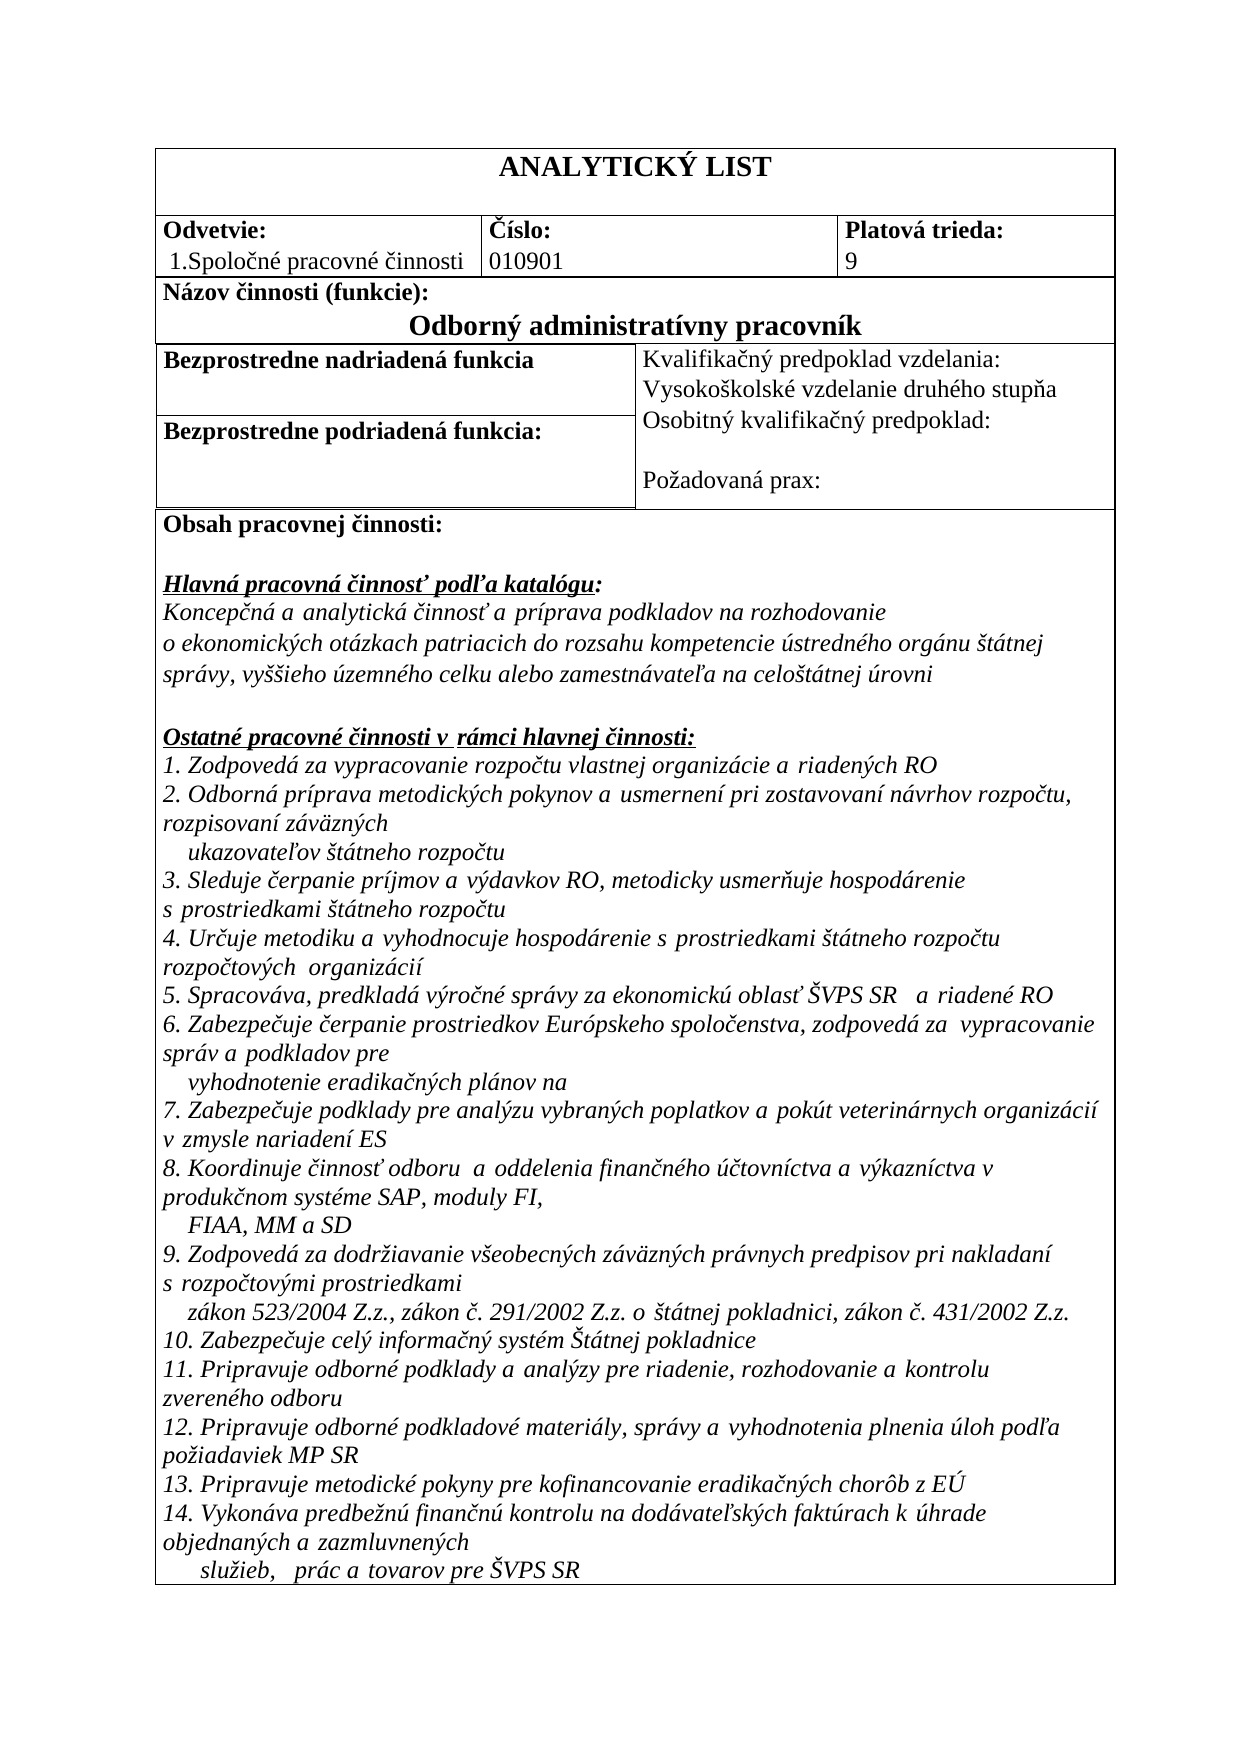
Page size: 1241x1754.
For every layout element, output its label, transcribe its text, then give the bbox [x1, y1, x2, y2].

table_cell Platová trieda: 9 [838, 216, 1114, 276]
table_cell Odvetvie: 1.Spoločné pracovné činnosti [156, 216, 481, 276]
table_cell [156, 510, 1114, 1584]
table_header ANALYTICKÝ LIST [156, 149, 1114, 214]
table_cell Kvalifikačný predpoklad vzdelania: Vysokoškolské vzdelanie druhého stupňa Osobitný kvalifikačný predpoklad: Požadovaná prax: [636, 344, 1114, 508]
table_cell [157, 345, 635, 415]
table_cell [157, 416, 635, 507]
table_cell Názov činnosti (funkcie): Odborný administratívny pracovník [156, 278, 1114, 343]
table_cell Číslo: 010901 [482, 216, 837, 276]
